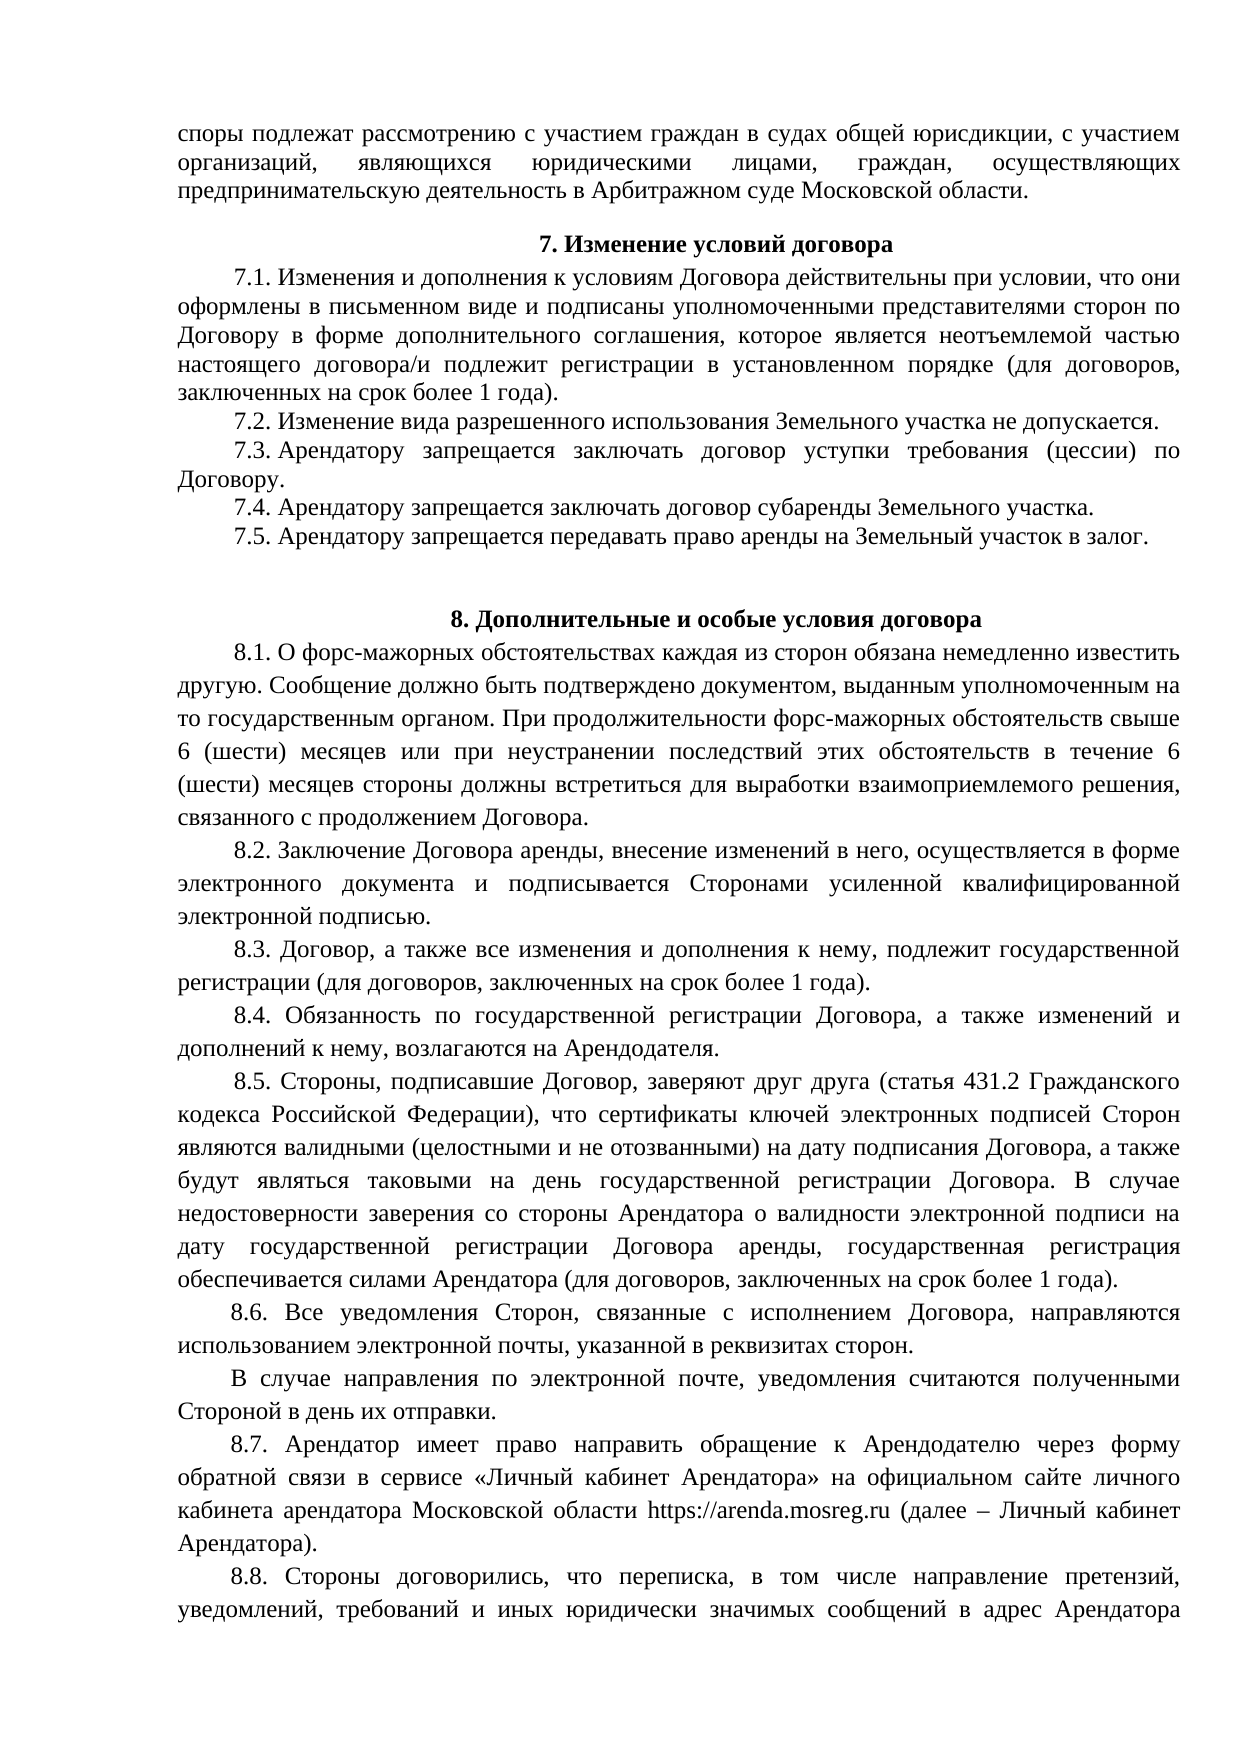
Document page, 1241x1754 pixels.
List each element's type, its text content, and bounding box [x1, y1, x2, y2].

text 8.1. О форс-мажорных обстоятельствах каждая из сторон обязана немедленно известить другую. Сообщение должно быть подтверждено документом, выданным уполномоченным на то государственным органом. При продолжительности форс-мажорных обстоятельств свыше 6 (шести) месяцев или при неустранении последствий этих обстоятельств в течение 6 (шести) месяцев стороны должны встретиться для выработки взаимоприемлемого решения, связанного с продолжением Договора. [177, 637, 1181, 831]
text 8. Дополнительные и особые условия договора [177, 604, 1181, 632]
text 7.3. Арендатору запрещается заключать договор уступки требования (цессии) по Договору. [177, 435, 1181, 492]
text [177, 118, 1181, 204]
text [177, 1561, 1181, 1623]
text 7.2. Изменение вида разрешенного использования Земельного участка не допускается. [177, 406, 1181, 435]
text 8.7. Арендатор имеет право направить обращение к Арендодателю через форму обратной связи в сервисе «Личный кабинет Арендатора» на официальном сайте личного кабинета арендатора Московской области https://arenda.mosreg.ru (далее – Личный кабинет Арендатора). [177, 1429, 1181, 1557]
text 8.5. Стороны, подписавшие Договор, заверяют друг друга (статья 431.2 Гражданского кодекса Российской Федерации), что сертификаты ключей электронных подписей Сторон являются валидными (целостными и не отозванными) на дату подписания Договора, а также будут являться таковыми на день государственной регистрации Договора. В случае недостоверности заверения со стороны Арендатора о валидности электронной подписи на дату государственной регистрации Договора аренды, государственная регистрация обеспечивается силами Арендатора (для договоров, заключенных на срок более 1 года). [177, 1066, 1181, 1293]
text 8.2. Заключение Договора аренды, внесение изменений в него, осуществляется в форме электронного документа и подписывается Сторонами усиленной квалифицированной электронной подписью. [177, 835, 1181, 929]
text 7.4. Арендатору запрещается заключать договор субаренды Земельного участка. [177, 492, 1181, 521]
text 7.1. Изменения и дополнения к условиям Договора действительны при условии, что они оформлены в письменном виде и подписаны уполномоченными представителями сторон по Договору в форме дополнительного соглашения, которое является неотъемлемой частью настоящего договора/и подлежит регистрации в установленном порядке (для договоров, заключенных на срок более 1 года). [177, 262, 1181, 406]
text 8.3. Договор, а также все изменения и дополнения к нему, подлежит государственной регистрации (для договоров, заключенных на срок более 1 года). [177, 934, 1181, 996]
text 7.5. Арендатору запрещается передавать право аренды на Земельный участок в залог. [177, 521, 1181, 550]
text 8.4. Обязанность по государственной регистрации Договора, а также изменений и дополнений к нему, возлагаются на Арендодателя. [177, 1000, 1181, 1062]
text В случае направления по электронной почте, уведомления считаются полученными Стороной в день их отправки. [177, 1363, 1181, 1425]
text 8.6. Все уведомления Сторон, связанные с исполнением Договора, направляются использованием электронной почты, указанной в реквизитах сторон. [177, 1297, 1181, 1359]
text 7. Изменение условий договора [177, 229, 1181, 258]
